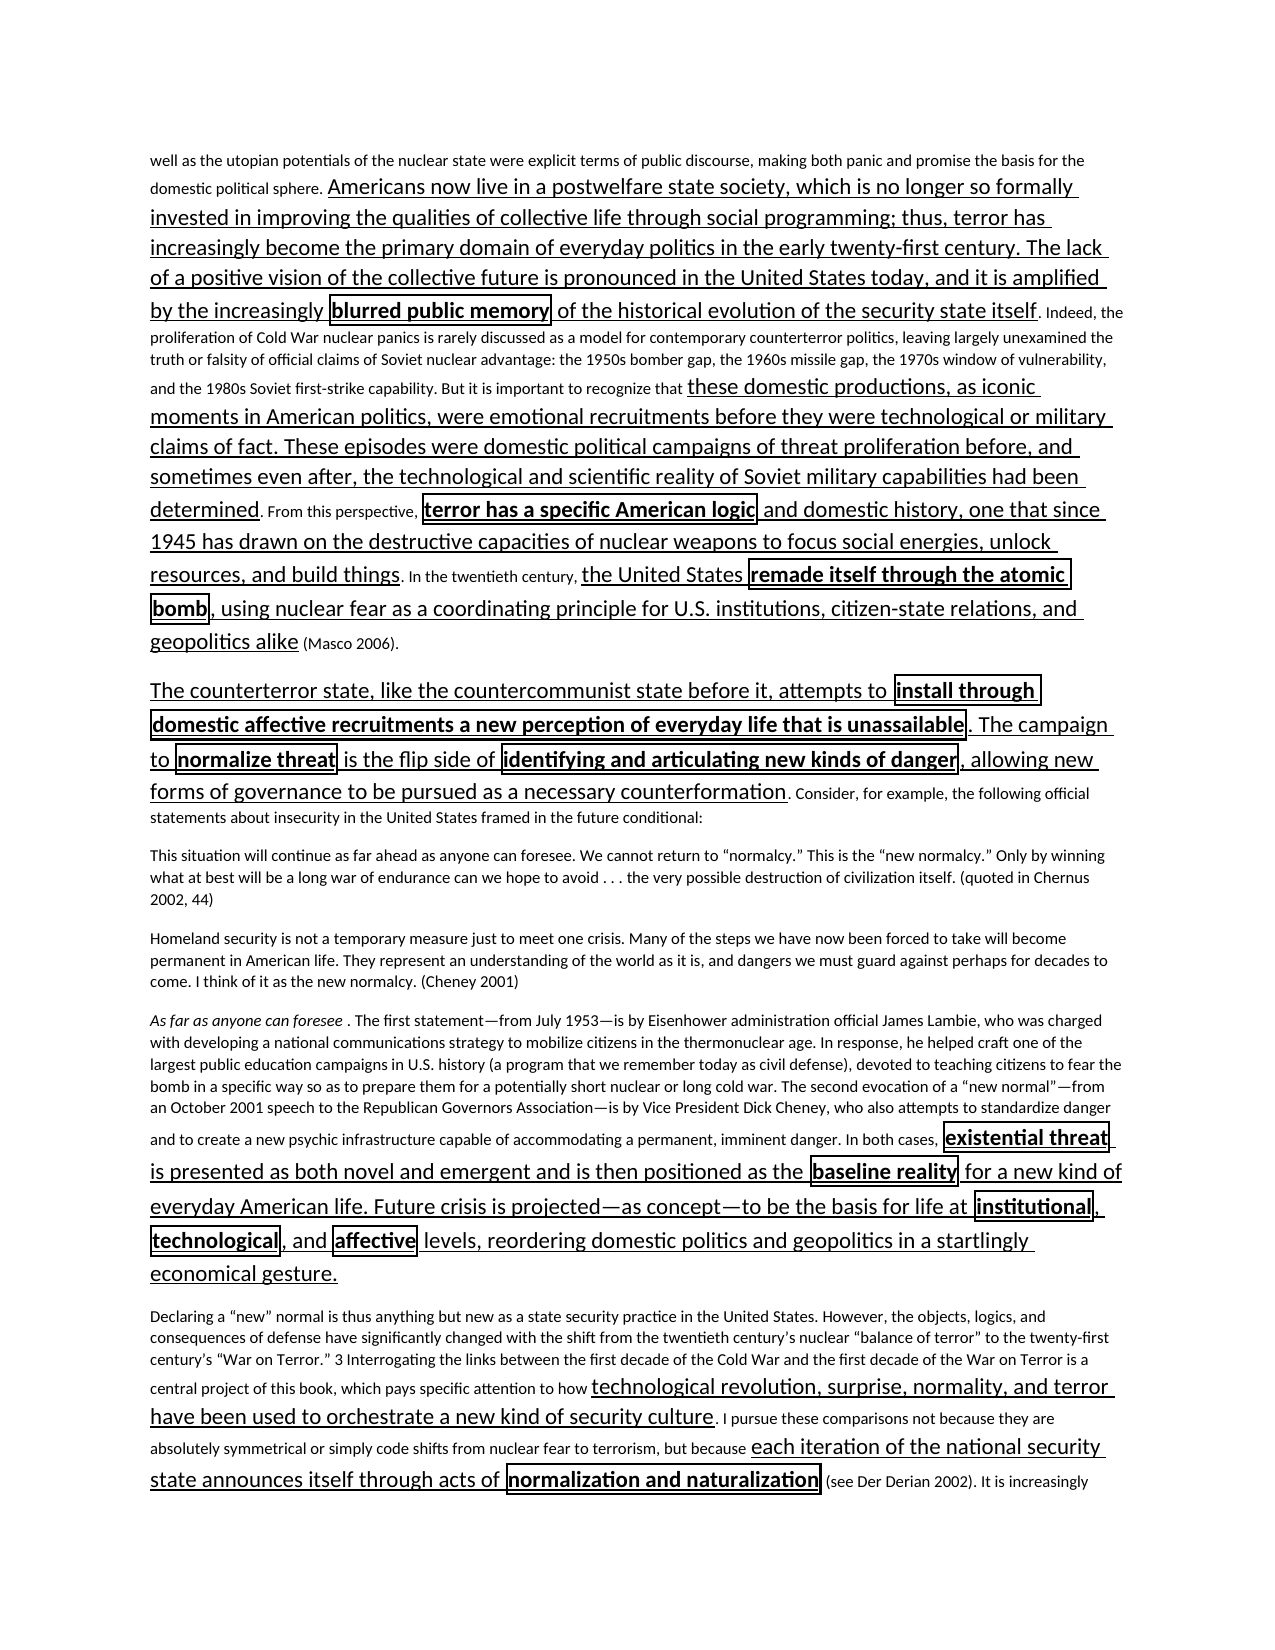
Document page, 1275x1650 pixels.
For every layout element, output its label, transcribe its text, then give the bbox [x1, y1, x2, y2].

text This situation will continue as far ahead as anyone can foresee. We cannot return to “normalcy.” This is the “new normalcy.” Only by winning what at best will be a long war of endurance can we hope to avoid . . . the very possible destruction of civilization itself. (quoted in Chernus 2002, 44) [150, 846, 1125, 910]
text As far as anyone can foresee . The first statement—from July 1953—is by Eisenhower administration official James Lambie, who was charged with developing a national communications strategy to mobilize citizens in the thermonuclear age. In response, he helped craft one of the largest public education campaigns in U.S. history (a program that we remember today as civil defense), devoted to teaching citizens to fear the bomb in a specific way so as to prepare them for a potentially short nuclear or long cold war. The second evocation of a “new normal”—from an October 2001 speech to the Republican Governors Association—is by Vice President Dick Cheney, who also attempts to standardize danger and to create a new psychic infrastructure capable of accommodating a permanent, imminent danger. In both cases, existential threat is presented as both novel and emergent and is then positioned as the baseline reality for a new kind of everyday American life. Future crisis is projected—as concept—to be the basis for life at institutional, technological, and affective levels, reordering domestic politics and geopolitics in a startlingly economical gesture. [150, 1010, 1125, 1287]
text Homeland security is not a temporary measure just to meet one crisis. Many of the steps we have now been forced to take will become permanent in American life. They represent an understanding of the world as it is, and dangers we must guard against perhaps for decades to come. I think of it as the new normalcy. (Cheney 2001) [150, 928, 1125, 992]
text The counterterror state, like the countercommunist state before it, attempts to install through domestic affective recruitments a new perception of everyday life that is unassailable. The campaign to normalize threat is the flip side of identifying and articulating new kinds of danger, allowing new forms of governance to be pursued as a necessary counterformation. Consider, for example, the following official statements about insecurity in the United States framed in the future conditional: [150, 674, 1125, 827]
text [150, 1306, 1125, 1495]
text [150, 150, 1125, 655]
